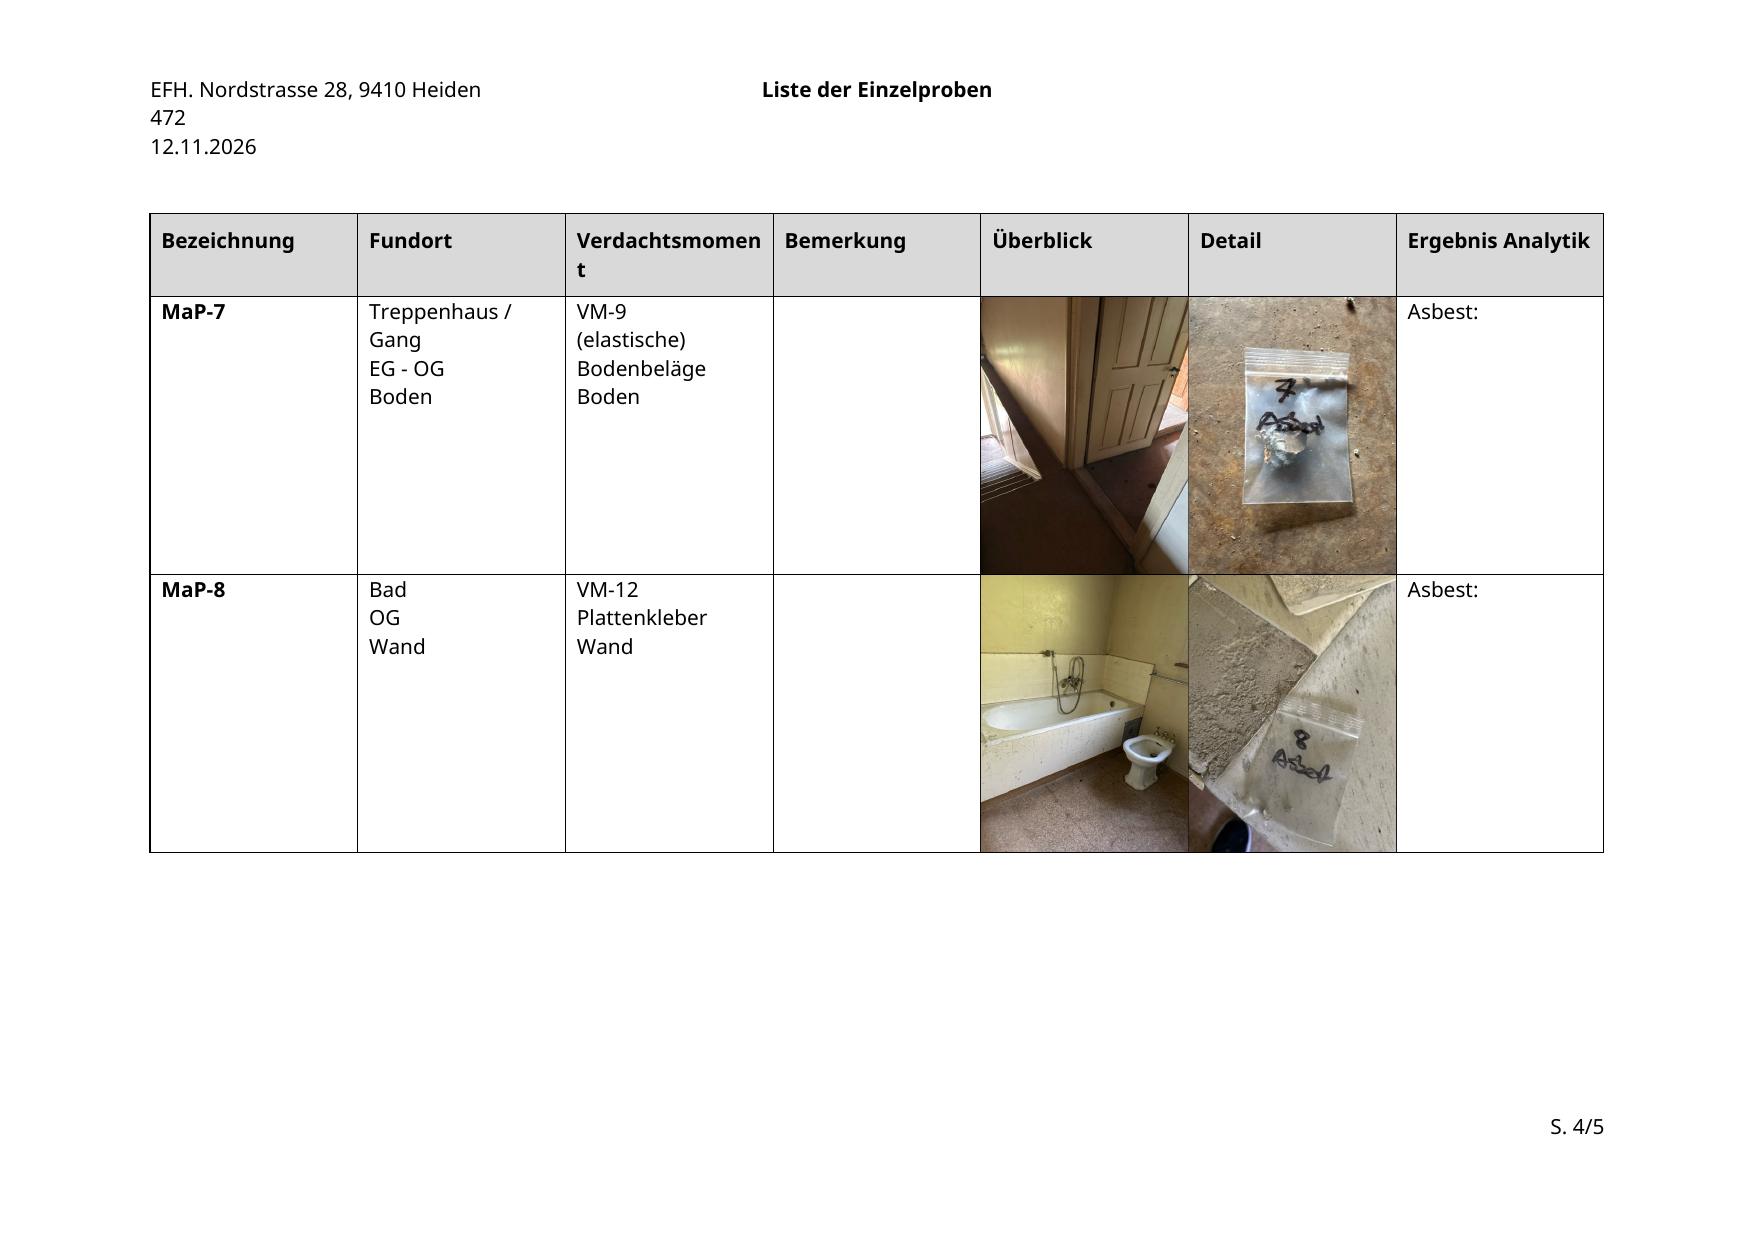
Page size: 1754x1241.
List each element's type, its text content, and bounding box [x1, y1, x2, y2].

table_cell MaP-7 [151, 297, 357, 574]
table_header Bemerkung [774, 214, 980, 296]
table_cell Bad OG Wand [358, 575, 565, 852]
picture [980, 575, 1397, 852]
table_cell Asbest: [1397, 575, 1603, 852]
table_header Verdachtsmoment [566, 214, 773, 296]
table_cell [774, 297, 980, 574]
table_header Überblick [981, 214, 1188, 296]
picture [980, 297, 1397, 574]
table_cell Asbest: [1397, 297, 1603, 574]
table_header Ergebnis Analytik [1397, 214, 1603, 296]
table_cell Treppenhaus / Gang EG - OG Boden [358, 297, 565, 574]
table_header Bezeichnung [151, 214, 357, 296]
table_cell VM-12 Plattenkleber Wand [566, 575, 773, 852]
table_header Fundort [358, 214, 565, 296]
table_header Detail [1189, 214, 1396, 296]
table_cell [774, 575, 980, 852]
table_cell MaP-8 [151, 575, 357, 852]
table_cell VM-9 (elastische) Bodenbeläge Boden [566, 297, 773, 574]
